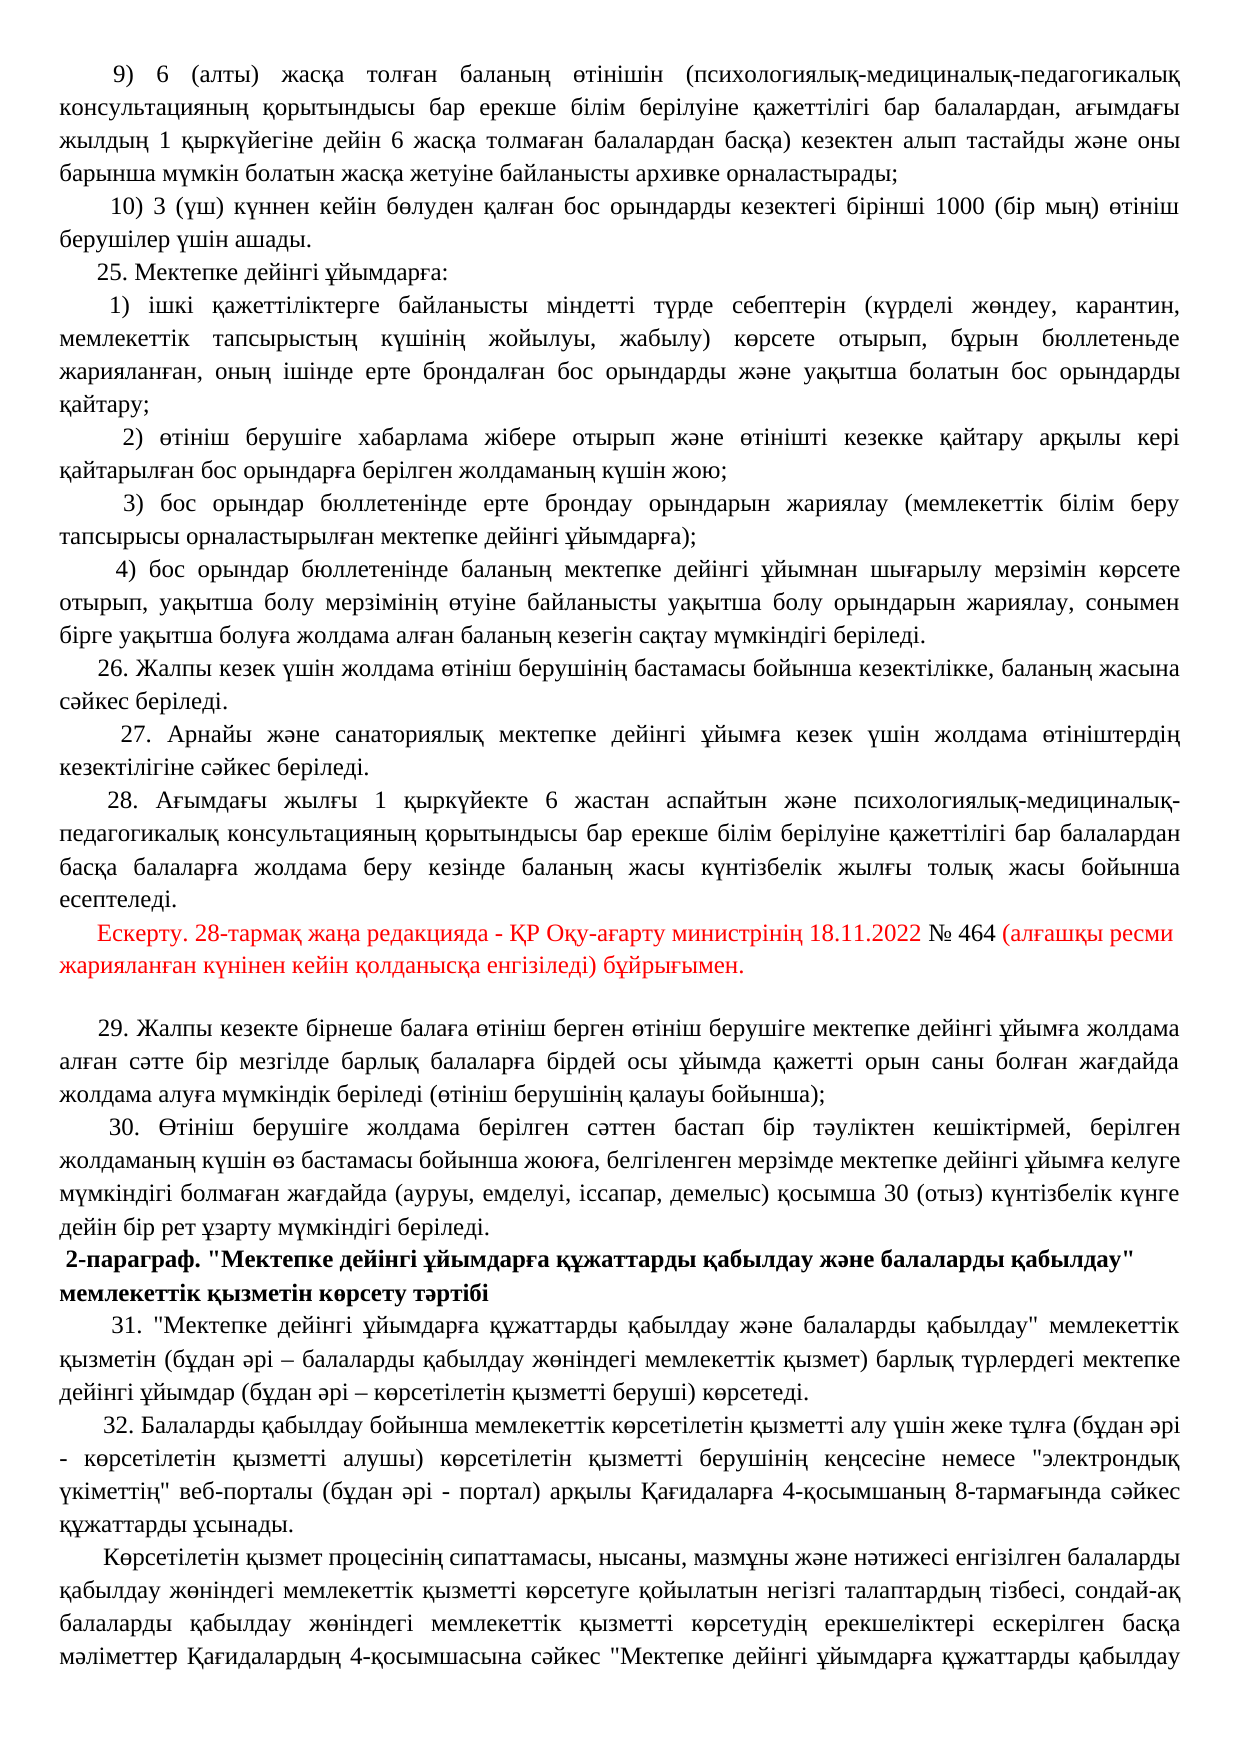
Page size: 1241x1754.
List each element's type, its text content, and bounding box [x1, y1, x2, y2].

text 10) 3 (үш) күннен кейін бөлуден қалған бос орындарды кезектегі бірінші 1000 (бір мың) өтініш берушілер үшін ашады. [59, 191, 1181, 253]
text 2-параграф. "Мектепке дейінгі ұйымдарға құжаттарды қабылдау және балаларды қабылдау" мемлекеттік қызметін көрсету тәртібі [59, 1244, 1181, 1306]
text 25. Мектепке дейінгі ұйымдарға: [59, 257, 1181, 286]
text 26. Жалпы кезек үшін жолдама өтініш берушінің бастамасы бойынша кезектілікке, баланың жасына сәйкес беріледі. [59, 653, 1181, 715]
text 1) ішкі қажеттіліктерге байланысты міндетті түрде себептерін (күрделі жөндеу, карантин, мемлекеттік тапсырыстың күшінің жойылуы, жабылу) көрсете отырып, бұрын бюллетеньде жарияланған, оның ішінде ерте брондалған бос орындарды және уақытша болатын бос орындарды қайтару; [59, 290, 1181, 418]
text 9) 6 (алты) жасқа толған баланың өтінішін (психологиялық-медициналық-педагогикалық консультацияның қорытындысы бар ерекше білім берілуіне қажеттілігі бар балалардан, ағымдағы жылдың 1 қыркүйегіне дейін 6 жасқа толмаған балалардан басқа) кезектен алып тастайды және оны барынша мүмкін болатын жасқа жетуіне байланысты архивке орналастырады; [59, 59, 1181, 187]
text 31. "Мектепке дейінгі ұйымдарға құжаттарды қабылдау және балаларды қабылдау" мемлекеттік қызметін (бұдан әрі – балаларды қабылдау жөніндегі мемлекеттік қызмет) барлық түрлердегі мектепке дейінгі ұйымдар (бұдан әрі – көрсетілетін қызметті беруші) көрсетеді. [59, 1311, 1181, 1405]
text 4) бос орындар бюллетенінде баланың мектепке дейінгі ұйымнан шығарылу мерзімін көрсете отырып, уақытша болу мерзімінің өтуіне байланысты уақытша болу орындарын жариялау, сонымен бірге уақытша болуға жолдама алған баланың кезегін сақтау мүмкіндігі беріледі. [59, 554, 1181, 649]
text 32. Балаларды қабылдау бойынша мемлекеттік көрсетілетін қызметті алу үшін жеке тұлға (бұдан әрі - көрсетілетін қызметті алушы) көрсетілетін қызметті берушінің кеңсесіне немесе "электрондық үкіметтің" веб-порталы (бұдан әрі - портал) арқылы Қағидаларға 4-қосымшаның 8-тармағында сәйкес құжаттарды ұсынады. [59, 1410, 1181, 1537]
text 2) өтініш берушіге хабарлама жібере отырып және өтінішті кезекке қайтару арқылы кері қайтарылған бос орындарға берілген жолдаманың күшін жою; [59, 422, 1181, 484]
text 29. Жалпы кезекте бірнеше балаға өтініш берген өтініш берушіге мектепке дейінгі ұйымға жолдама алған сәтте бір мезгілде барлық балаларға бірдей осы ұйымда қажетті орын саны болған жағдайда жолдама алуға мүмкіндік беріледі (өтініш берушінің қалауы бойынша); [59, 1013, 1181, 1108]
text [59, 1542, 1181, 1669]
text 28. Ағымдағы жылғы 1 қыркүйекте 6 жастан аспайтын және психологиялық-медициналық-педагогикалық консультацияның қорытындысы бар ерекше білім берілуіне қажеттілігі бар балалардан басқа балаларға жолдама беру кезінде баланың жасы күнтізбелік жылғы толық жасы бойынша есептеледі. [59, 786, 1181, 913]
text 27. Арнайы және санаториялық мектепке дейінгі ұйымға кезек үшін жолдама өтініштердің кезектілігіне сәйкес беріледі. [59, 719, 1181, 781]
text 30. Өтініш берушіге жолдама берілген сәттен бастап бір тәуліктен кешіктірмей, берілген жолдаманың күшін өз бастамасы бойынша жоюға, белгіленген мерзімде мектепке дейінгі ұйымға келуге мүмкіндігі болмаған жағдайда (ауруы, емделуі, іссапар, демелыс) қосымша 30 (отыз) күнтізбелік күнге дейін бір рет ұзарту мүмкіндігі беріледі. [59, 1112, 1181, 1240]
text 3) бос орындар бюллетенінде ерте брондау орындарын жариялау (мемлекеттік білім беру тапсырысы орналастырылған мектепке дейінгі ұйымдарға); [59, 488, 1181, 550]
text Ескерту. 28-тармақ жаңа редакцияда - ҚР Оқу-ағарту министрінің 18.11.2022 № 464 (алғашқы ресми жарияланған күнінен кейін қолданысқа енгізіледі) бұйрығымен. [59, 918, 1181, 1009]
